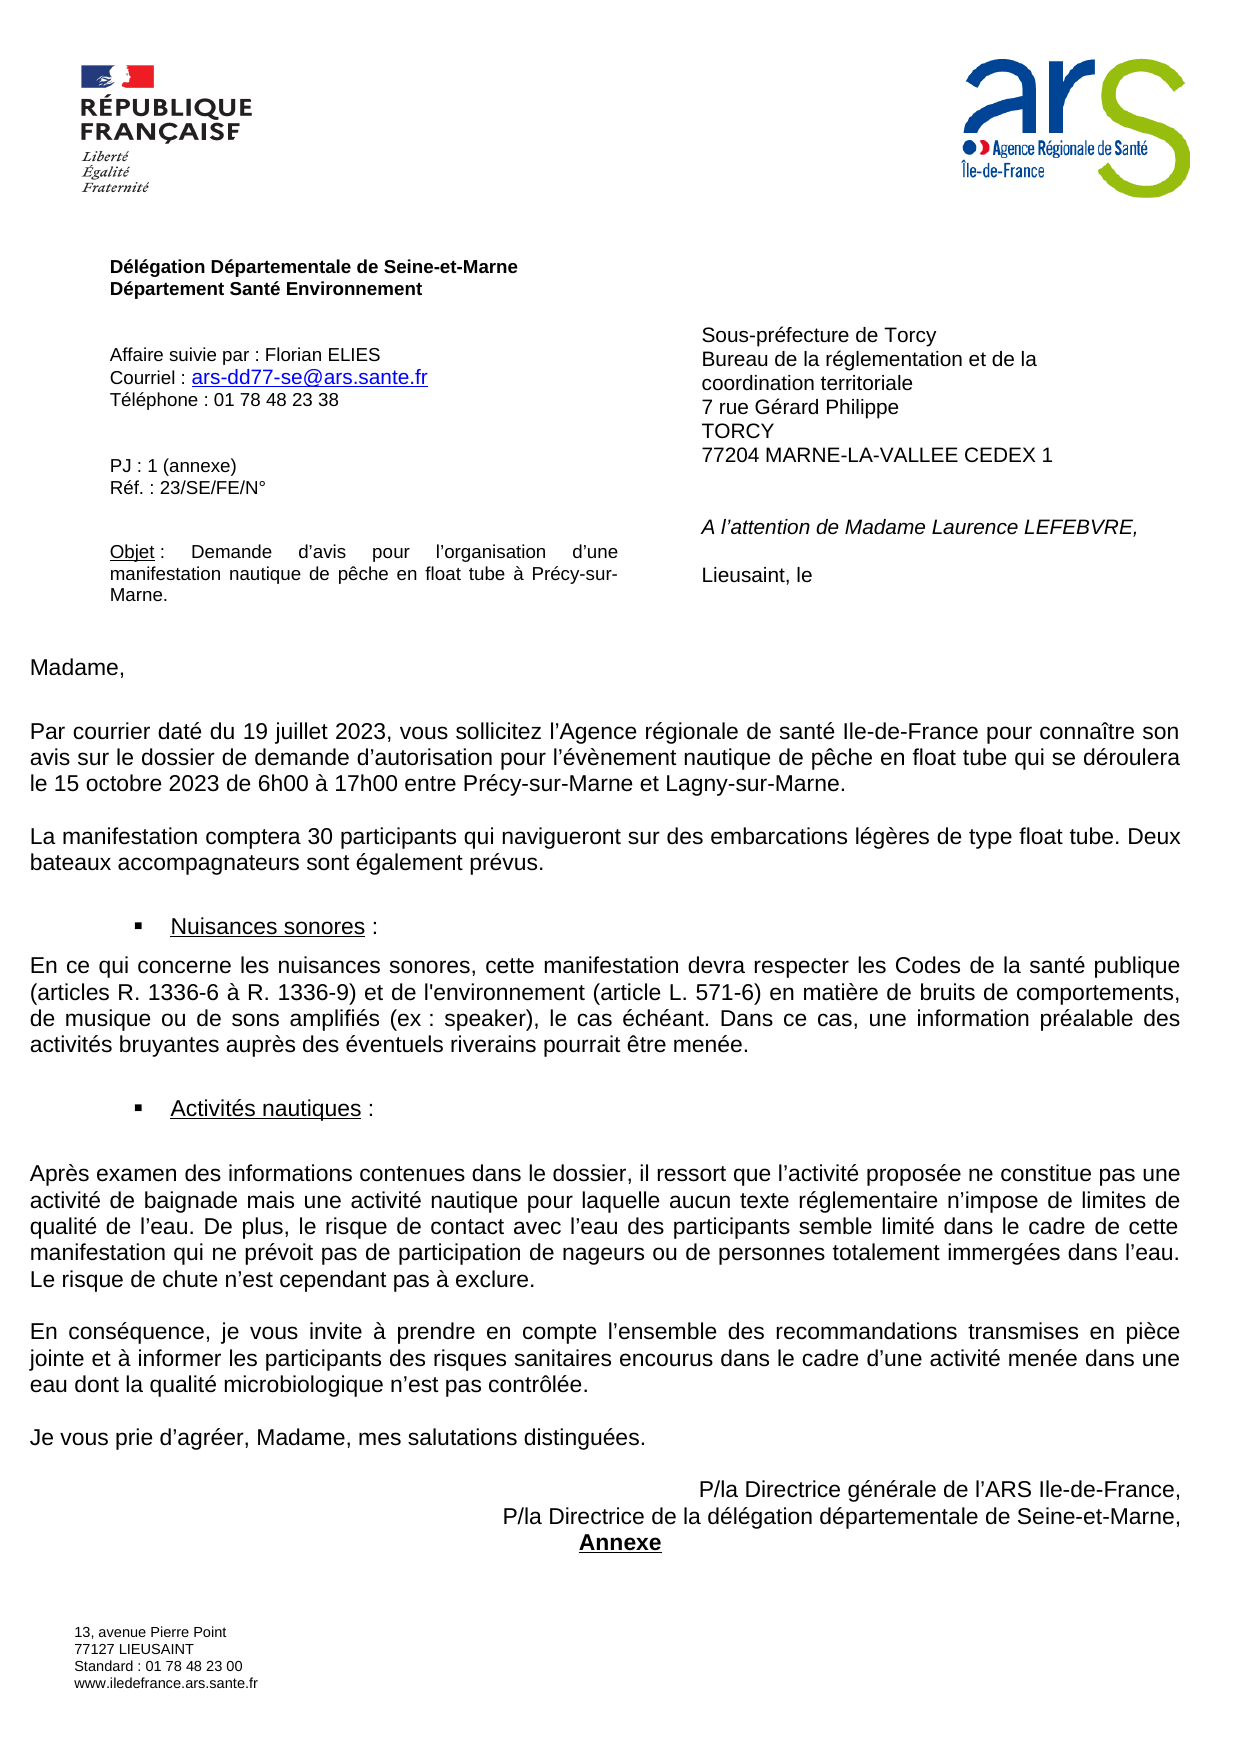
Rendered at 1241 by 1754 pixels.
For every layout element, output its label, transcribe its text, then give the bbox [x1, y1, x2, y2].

text Annexe [59, 1529, 1181, 1556]
text La manifestation comptera 30 participants qui navigueront sur des embarcations légères de type float tube. Deux bateaux accompagnateurs sont également prévus. [29, 823, 1181, 876]
text P/la Directrice de la délégation départementale de Seine-et-Marne, [29, 1503, 1181, 1529]
text Par courrier daté du 19 juillet 2023, vous sollicitez l’Agence régionale de santé Ile-de-France pour connaître son avis sur le dossier de demande d’autorisation pour l’évènement nautique de pêche en float tube qui se déroulera le 15 octobre 2023 de 6h00 à 17h00 entre Précy-sur-Marne et Lagny-sur-Marne. [29, 718, 1181, 797]
table_cell PJ : 1 (annexe) Réf. : 23/SE/FE/N° Objet : Demande d’avis pour l’organisation d’une manifestation nautique de pêche en float tube à Précy-sur-Marne. [73, 455, 687, 627]
text Après examen des informations contenues dans le dossier, il ressort que l’activité proposée ne constitue pas une activité de baignade mais une activité nautique pour laquelle aucun texte réglementaire n’impose de limites de qualité de l’eau. De plus, le risque de contact avec l’eau des participants semble limité dans le cadre de cette manifestation qui ne prévoit pas de participation de nageurs ou de personnes totalement immergées dans l’eau. Le risque de chute n’est cependant pas à exclure. [29, 1160, 1181, 1292]
list Activités nautiques : [133, 1095, 1181, 1121]
text P/la Directrice générale de l’ARS Ile-de-France, [29, 1476, 1181, 1503]
picture [960, 58, 1191, 198]
text En ce qui concerne les nuisances sonores, cette manifestation devra respecter les Codes de la santé publique (articles R. 1336-6 à R. 1336-9) et de l'environnement (article L. 571-6) en matière de bruits de comportements, de musique ou de sons amplifiés (ex : speaker), le cas échéant. Dans ce cas, une information préalable des activités bruyantes auprès des éventuels riverains pourrait être menée. [29, 952, 1181, 1057]
text Madame, [29, 654, 1181, 680]
text Je vous prie d’agréer, Madame, mes salutations distinguées. [29, 1424, 1181, 1450]
table_cell Sous-préfecture de Torcy Bureau de la réglementation et de la coordination territoriale 7 rue Gérard Philippe TORCY 77204 MARNE-LA-VALLEE CEDEX 1 A l’attention de Madame Laurence LEFEBVRE, Lieusaint, le /04/2021 [687, 299, 1168, 627]
table_header Délégation Départementale de Seine-et-Marne Département Santé Environnement [73, 213, 1168, 299]
list Nuisances sonores : [133, 913, 1181, 939]
table_cell Affaire suivie par : Florian ELIES Courriel : ars-dd77-se@ars.sante.fr Téléphone : 01 78 48 23 38 [73, 299, 687, 455]
text En conséquence, je vous invite à prendre en compte l’ensemble des recommandations transmises en pièce jointe et à informer les participants des risques sanitaires encourus dans le cadre d’une activité menée dans une eau dont la qualité microbiologique n’est pas contrôlée. [29, 1318, 1181, 1397]
